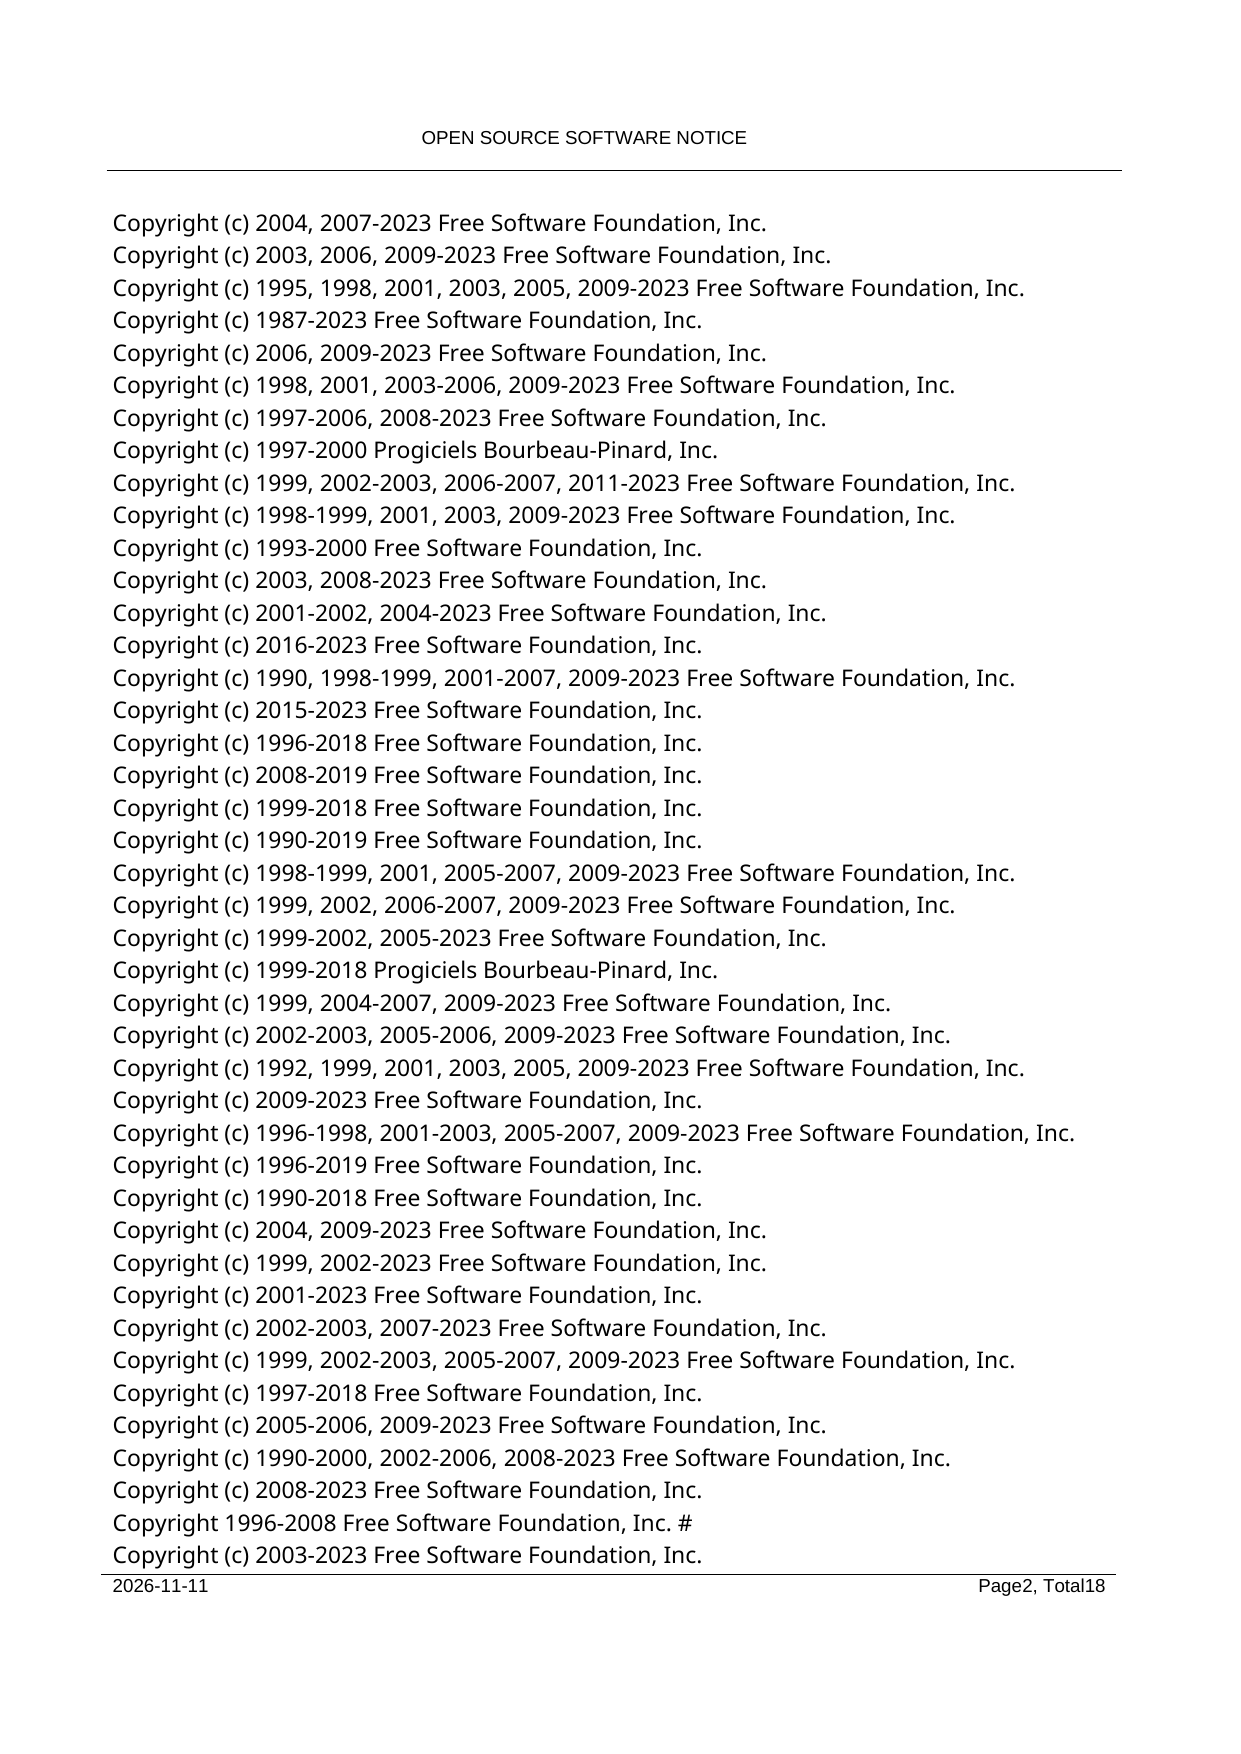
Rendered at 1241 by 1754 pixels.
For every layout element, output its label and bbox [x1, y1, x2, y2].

text [112, 206, 1128, 1571]
